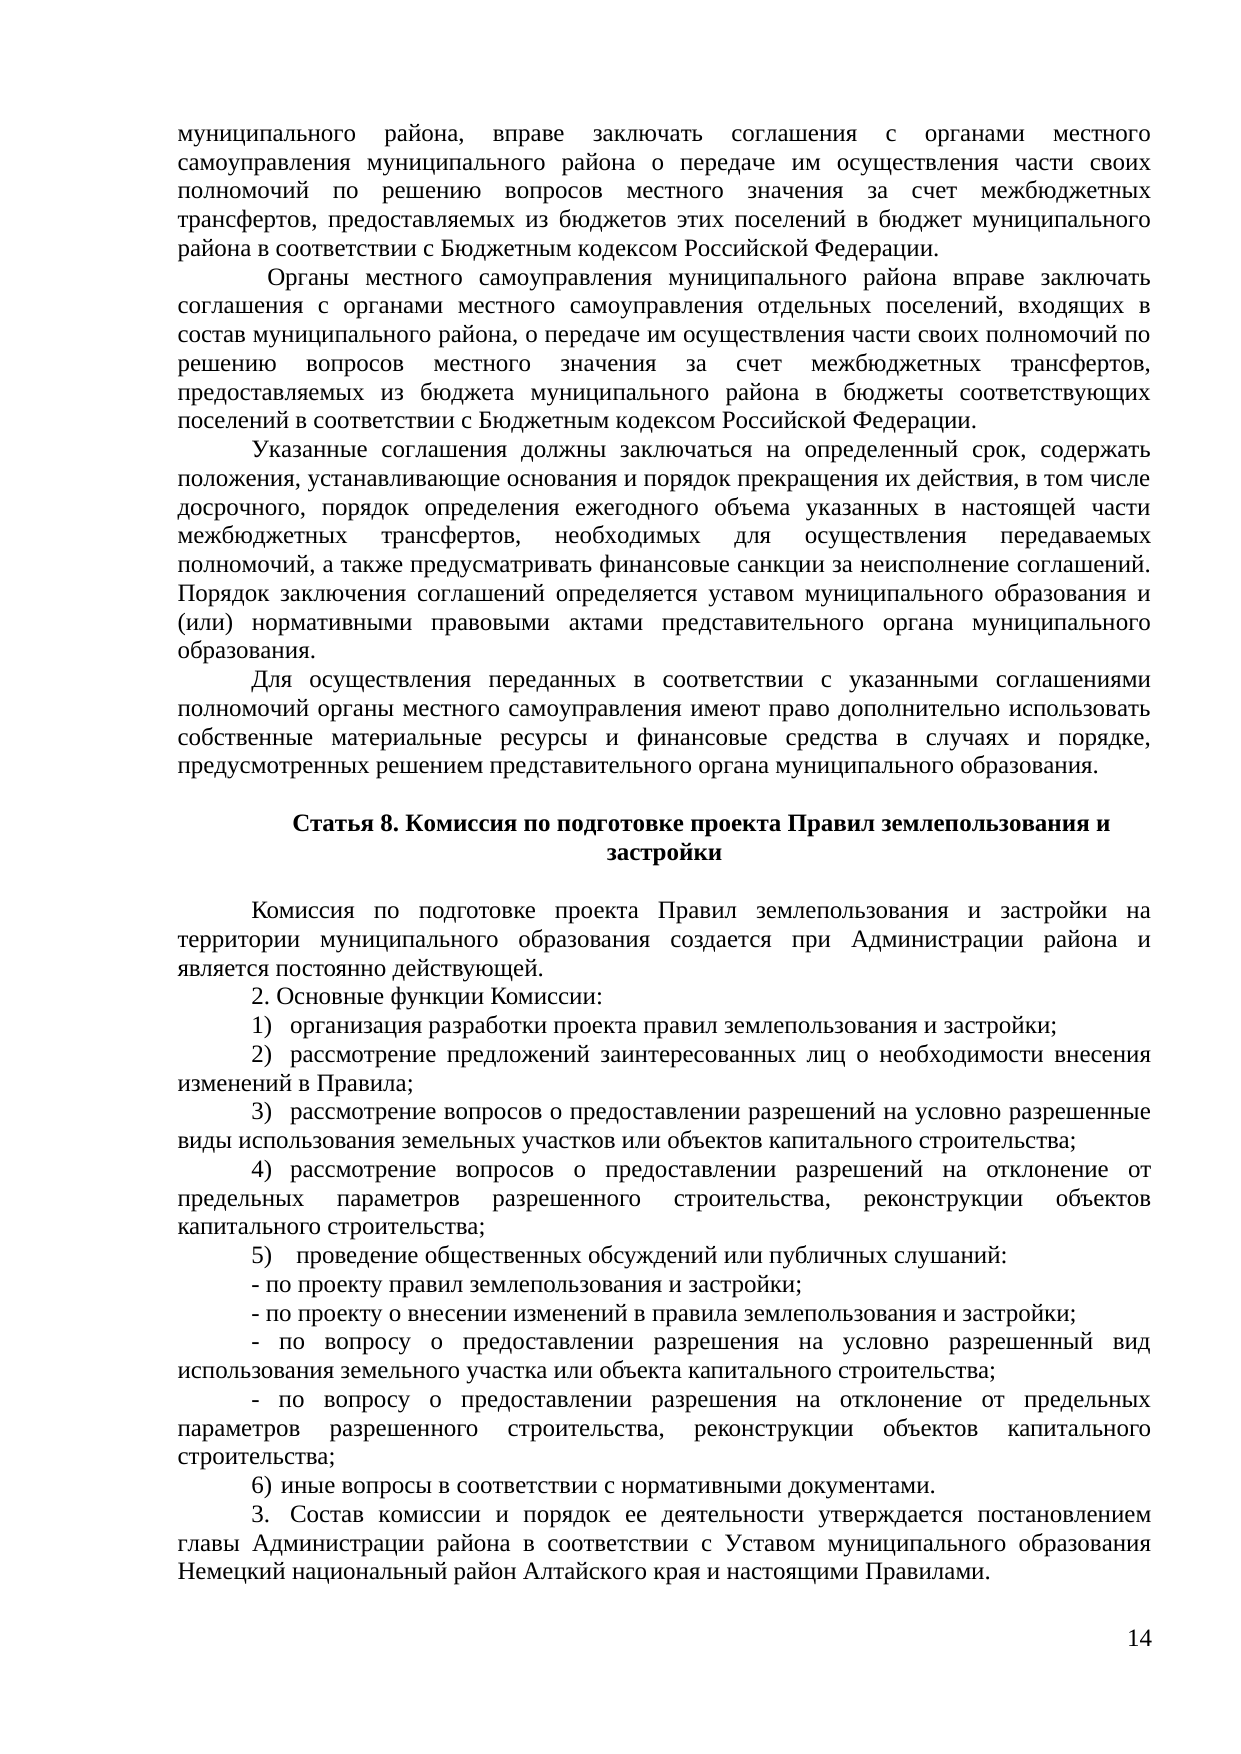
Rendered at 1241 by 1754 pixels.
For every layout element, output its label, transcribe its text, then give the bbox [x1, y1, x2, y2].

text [177, 118, 1152, 262]
text - по вопросу о предоставлении разрешения на условно разрешенный вид использования земельного участка или объекта капитального строительства; [177, 1326, 1152, 1384]
text 2. Основные функции Комиссии: [177, 981, 1152, 1010]
text Органы местного самоуправления муниципального района вправе заключать соглашения с органами местного самоуправления отдельных поселений, входящих в состав муниципального района, о передаче им осуществления части своих полномочий по решению вопросов местного значения за счет межбюджетных трансфертов, предоставляемых из бюджета муниципального района в бюджеты соответствующих поселений в соответствии с Бюджетным кодексом Российской Федерации. [177, 262, 1152, 434]
list организация разработки проекта правил землепользования и застройки; [177, 1010, 1152, 1039]
text Комиссия по подготовке проекта Правил землепользования и застройки на территории муниципального образования создается при Администрации района и является постоянно действующей. [177, 895, 1152, 981]
list Состав комиссии и порядок ее деятельности утверждается постановлением главы Администрации района в соответствии с Уставом муниципального образования Немецкий национальный район Алтайского края и настоящими Правилами. [177, 1499, 1152, 1585]
list рассмотрение предложений заинтересованных лиц о необходимости внесения изменений в Правила; [177, 1039, 1152, 1096]
text - по проекту правил землепользования и застройки; [177, 1269, 1152, 1298]
text - по проекту о внесении изменений в правила землепользования и застройки; [177, 1298, 1152, 1326]
list иные вопросы в соответствии с нормативными документами. [177, 1470, 1152, 1499]
list рассмотрение вопросов о предоставлении разрешений на условно разрешенные виды использования земельных участков или объектов капитального строительства; [177, 1096, 1152, 1154]
text - по вопросу о предоставлении разрешения на отклонение от предельных параметров разрешенного строительства, реконструкции объектов капитального строительства; [177, 1384, 1152, 1470]
text Статья 8. Комиссия по подготовке проекта Правил землепользования и застройки [177, 808, 1152, 866]
text Для осуществления переданных в соответствии с указанными соглашениями полномочий органы местного самоуправления имеют право дополнительно использовать собственные материальные ресурсы и финансовые средства в случаях и порядке, предусмотренных решением представительного органа муниципального образования. [177, 664, 1152, 779]
list рассмотрение вопросов о предоставлении разрешений на отклонение от предельных параметров разрешенного строительства, реконструкции объектов капитального строительства; [177, 1154, 1152, 1240]
list проведение общественных обсуждений или публичных слушаний: [177, 1240, 1152, 1269]
text Указанные соглашения должны заключаться на определенный срок, содержать положения, устанавливающие основания и порядок прекращения их действия, в том числе досрочного, порядок определения ежегодного объема указанных в настоящей части межбюджетных трансфертов, необходимых для осуществления передаваемых полномочий, а также предусматривать финансовые санкции за неисполнение соглашений. Порядок заключения соглашений определяется уставом муниципального образования и (или) нормативными правовыми актами представительного органа муниципального образования. [177, 434, 1152, 664]
